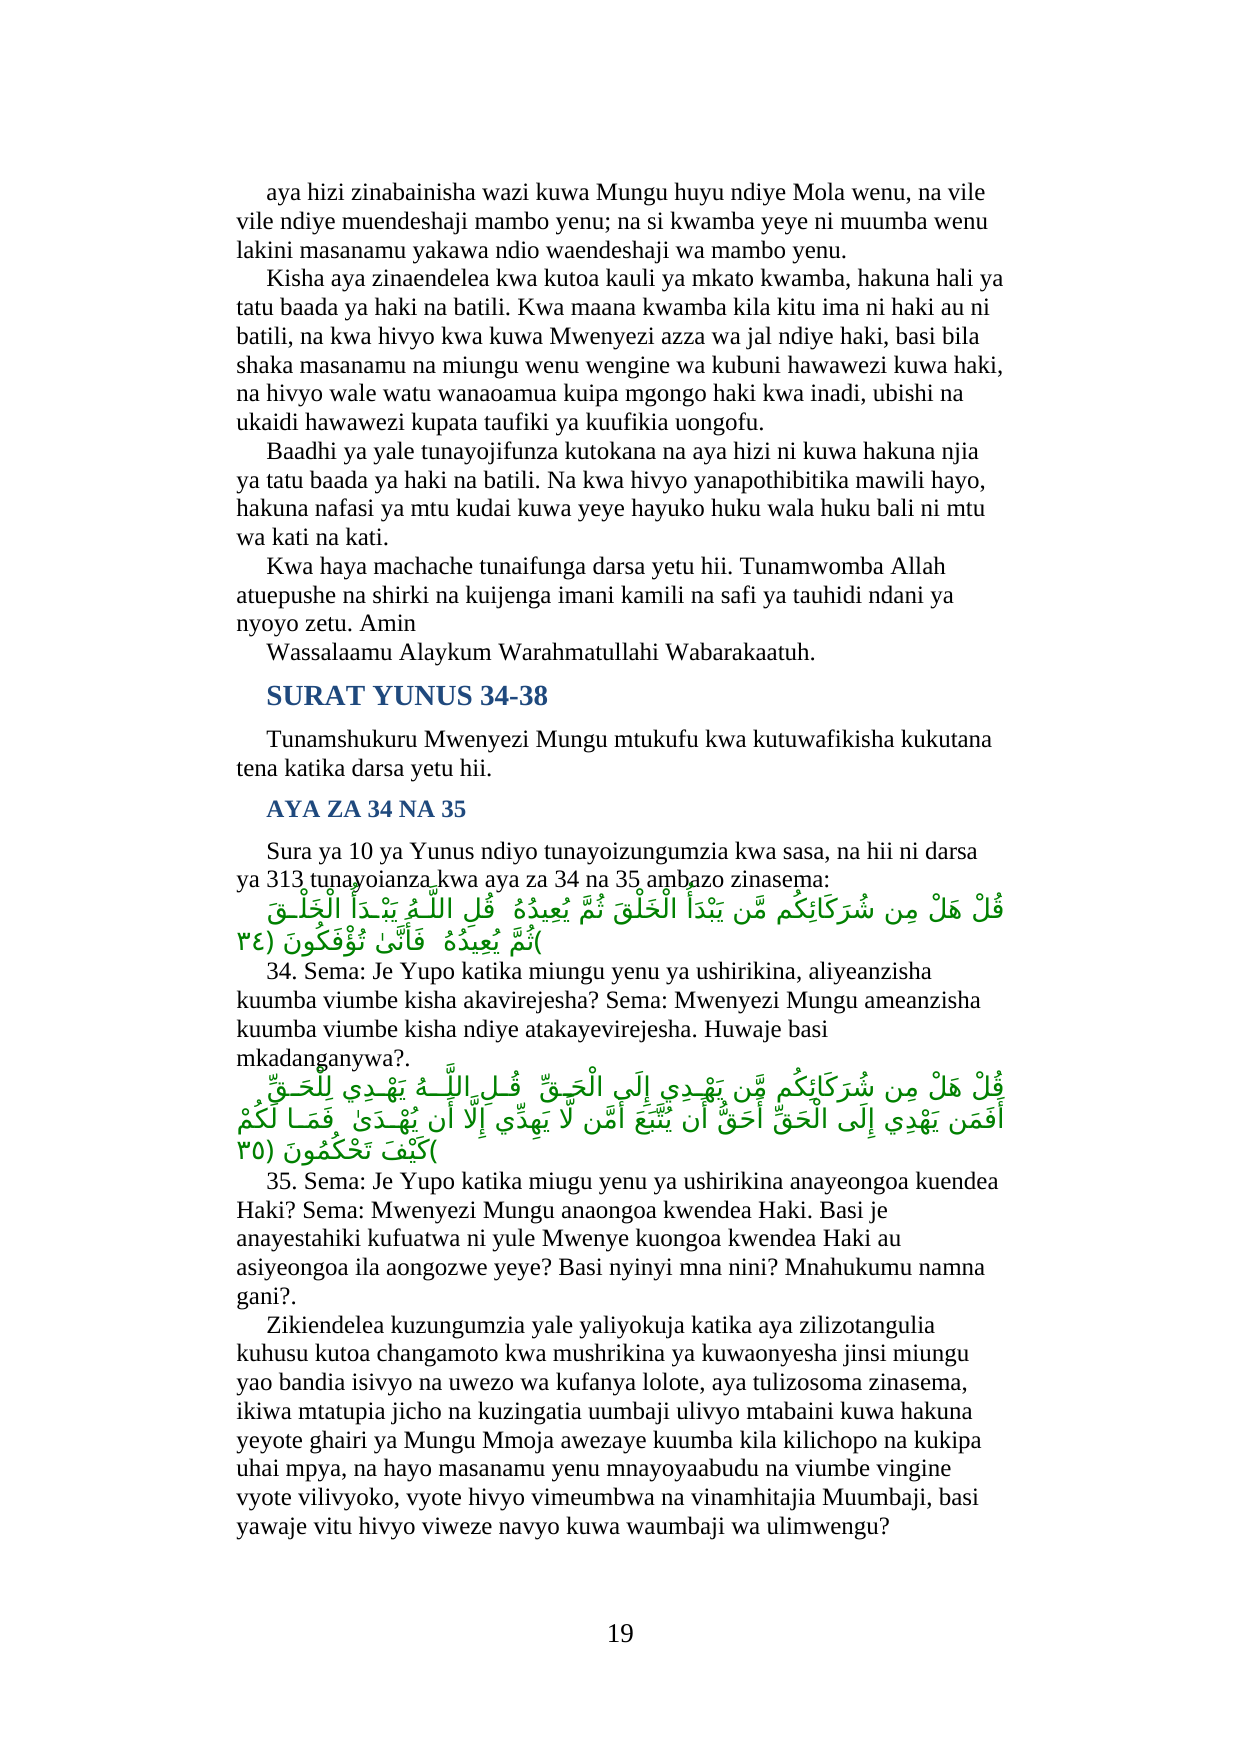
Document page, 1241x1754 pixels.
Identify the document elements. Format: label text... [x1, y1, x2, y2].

text Kwa haya machache tunaifunga darsa yetu hii. Tunamwomba Allah atuepushe na shirki na kuijenga imani kamili na safi ya tauhidi ndani ya nyoyo zetu. Amin [236, 551, 1004, 637]
text Tunamshukuru Mwenyezi Mungu mtukufu kwa kutuwafikisha kukutana tena katika darsa yetu hii. [236, 724, 1004, 782]
subtitle AYA ZA 34 NA 35 [236, 794, 1004, 823]
text aya hizi zinabainisha wazi kuwa Mungu huyu ndiye Mola wenu, na vile vile ndiye muendeshaji mambo yenu; na si kwamba yeye ni muumba wenu lakini masanamu yakawa ndio waendeshaji wa mambo yenu. [236, 177, 1004, 263]
text Baadhi ya yale tunayojifunza kutokana na aya hizi ni kuwa hakuna njia ya tatu baada ya haki na batili. Na kwa hivyo yanapothibitika mawili hayo, hakuna nafasi ya mtu kudai kuwa yeye hayuko huku wala huku bali ni mtu wa kati na kati. [236, 436, 1004, 551]
text Kisha aya zinaendelea kwa kutoa kauli ya mkato kwamba, hakuna hali ya tatu baada ya haki na batili. Kwa maana kwamba kila kitu ima ni haki au ni batili, na kwa hivyo kwa kuwa Mwenyezi azza wa jal ndiye haki, basi bila shaka masanamu na miungu wenu wengine wa kubuni hawawezi kuwa haki, na hivyo wale watu wanaoamua kuipa mgongo haki kwa inadi, ubishi na ukaidi hawawezi kupata taufiki ya kuufikia uongofu. [236, 263, 1004, 436]
text قُلْ هَلْ مِن شُرَكَائِكُم مَّن يَبْدَأُ الْخَلْقَ ثُمَّ يُعِيدُهُ قُلِ اللَّـهُ يَبْدَأُ الْخَلْقَ ثُمَّ يُعِيدُهُ فَأَنَّىٰ تُؤْفَكُونَ ﴿٣٤﴾ [236, 893, 1004, 956]
subtitle SURAT YUNUS 34-38 [236, 678, 1004, 712]
text 34. Sema: Je Yupo katika miungu yenu ya ushirikina, aliyeanzisha kuumba viumbe kisha akavirejesha? Sema: Mwenyezi Mungu ameanzisha kuumba viumbe kisha ndiye atakayevirejesha. Huwaje basi mkadanganywa?. [236, 956, 1004, 1071]
text قُلْ هَلْ مِن شُرَكَائِكُم مَّن يَهْدِي إِلَى الْحَقِّ قُلِ اللَّـهُ يَهْدِي لِلْحَقِّ أَفَمَن يَهْدِي إِلَى الْحَقِّ أَحَقُّ أَن يُتَّبَعَ أَمَّن لَّا يَهِدِّي إِلَّا أَن يُهْدَىٰ فَمَا لَكُمْ كَيْفَ تَحْكُمُونَ ﴿٣٥﴾ [236, 1071, 1004, 1166]
text Wassalaamu Alaykum Warahmatullahi Wabarakaatuh. [236, 637, 1004, 666]
text 35. Sema: Je Yupo katika miugu yenu ya ushirikina anayeongoa kuendea Haki? Sema: Mwenyezi Mungu anaongoa kwendea Haki. Basi je anayestahiki kufuatwa ni yule Mwenye kuongoa kwendea Haki au asiyeongoa ila aongozwe yeye? Basi nyinyi mna nini? Mnahukumu namna gani?. [236, 1166, 1004, 1310]
text Sura ya 10 ya Yunus ndiyo tunayoizungumzia kwa sasa, na hii ni darsa ya 313 tunayoianza kwa aya za 34 na 35 ambazo zinasema: [236, 836, 1004, 893]
text Zikiendelea kuzungumzia yale yaliyokuja katika aya zilizotangulia kuhusu kutoa changamoto kwa mushrikina ya kuwaonyesha jinsi miungu yao bandia isivyo na uwezo wa kufanya lolote, aya tulizosoma zinasema, ikiwa mtatupia jicho na kuzingatia uumbaji ulivyo mtabaini kuwa hakuna yeyote ghairi ya Mungu Mmoja awezaye kuumba kila kilichopo na kukipa uhai mpya, na hayo masanamu yenu mnayoyaabudu na viumbe vingine vyote vilivyoko, vyote hivyo vimeumbwa na vinamhitajia Muumbaji, basi yawaje vitu hivyo viweze navyo kuwa waumbaji wa ulimwengu? [236, 1310, 1004, 1540]
